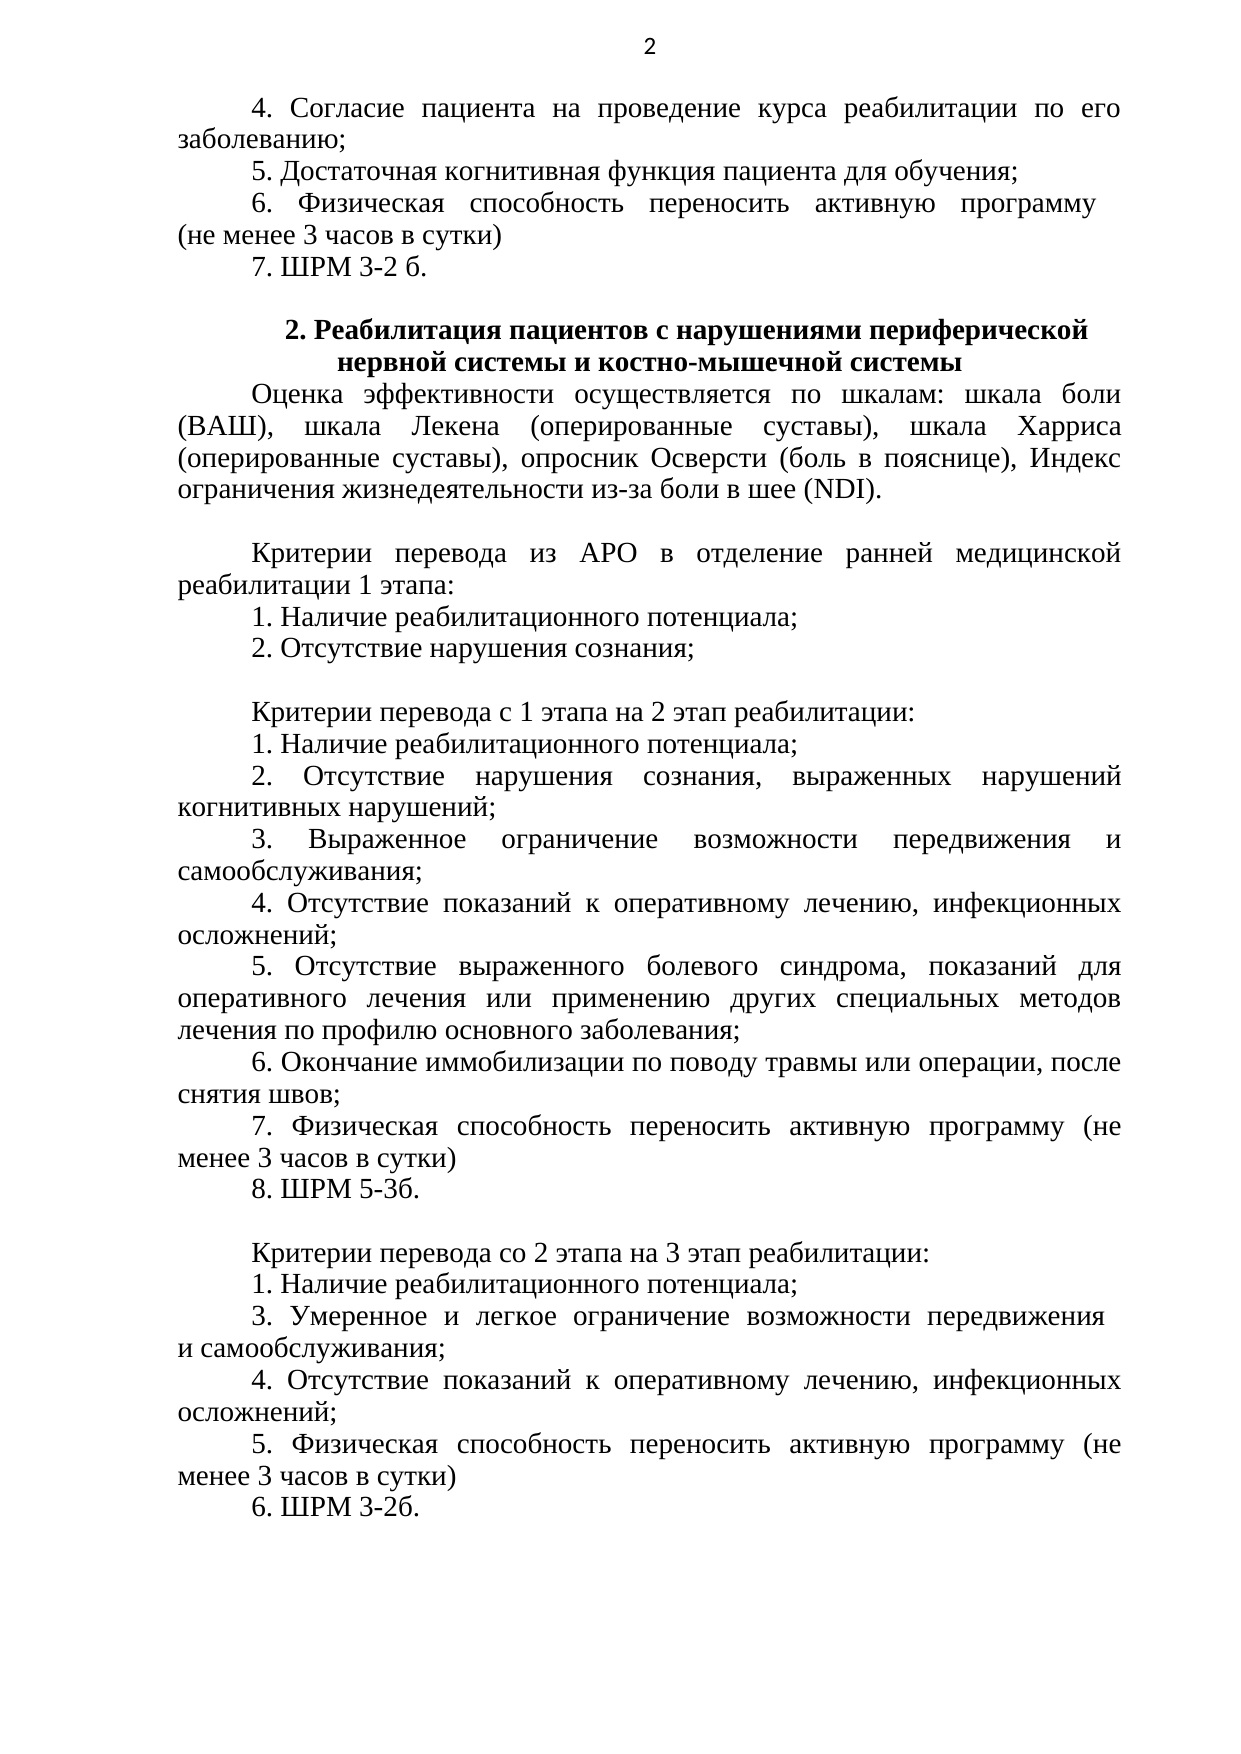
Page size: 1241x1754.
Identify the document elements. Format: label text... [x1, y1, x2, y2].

text 7. ШРМ 3-2 б. [177, 251, 1122, 282]
list 2. Реабилитация пациентов с нарушениями периферической нервной системы и костно-мышечной системы [177, 314, 1122, 378]
text Оценка эффективности осуществляется по шкалам: шкала боли (ВАШ), шкала Лекена (оперированные суставы), шкала Харриса (оперированные суставы), опросник Осверсти (боль в пояснице), Индекс ограничения жизнедеятельности из-за боли в шее (NDI). [177, 378, 1122, 505]
text 5. Отсутствие выраженного болевого синдрома, показаний для оперативного лечения или применению других специальных методов лечения по профилю основного заболевания; [177, 950, 1122, 1046]
text 7. Физическая способность переносить активную программу (не менее 3 часов в сутки) [177, 1109, 1122, 1173]
text 2. Отсутствие нарушения сознания; [177, 632, 1122, 664]
text Критерии перевода со 2 этапа на 3 этап реабилитации: [177, 1237, 1122, 1268]
text 6. ШРМ 3-2б. [177, 1491, 1122, 1523]
text 3. Умеренное и легкое ограничение возможности передвижения и самообслуживания; [177, 1300, 1122, 1364]
text 5. Достаточная когнитивная функция пациента для обучения; [177, 155, 1122, 187]
text Критерии перевода с 1 этапа на 2 этап реабилитации: [177, 696, 1122, 728]
text Критерии перевода из АРО в отделение ранней медицинской реабилитации 1 этапа: [177, 537, 1122, 601]
text 4. Отсутствие показаний к оперативному лечению, инфекционных осложнений; [177, 1364, 1122, 1428]
text 6. Физическая способность переносить активную программу (не менее 3 часов в сутки) [177, 187, 1122, 251]
text 4. Отсутствие показаний к оперативному лечению, инфекционных осложнений; [177, 887, 1122, 950]
text 1. Наличие реабилитационного потенциала; [177, 1268, 1122, 1300]
text 4. Согласие пациента на проведение курса реабилитации по его заболеванию; [177, 92, 1122, 155]
text 3. Выраженное ограничение возможности передвижения и самообслуживания; [177, 823, 1122, 887]
text 5. Физическая способность переносить активную программу (не менее 3 часов в сутки) [177, 1428, 1122, 1491]
text 2. Отсутствие нарушения сознания, выраженных нарушений когнитивных нарушений; [177, 759, 1122, 823]
text 8. ШРМ 5-3б. [177, 1173, 1122, 1205]
text 1. Наличие реабилитационного потенциала; [177, 728, 1122, 759]
text 6. Окончание иммобилизации по поводу травмы или операции, после снятия швов; [177, 1046, 1122, 1109]
text 1. Наличие реабилитационного потенциала; [177, 601, 1122, 632]
